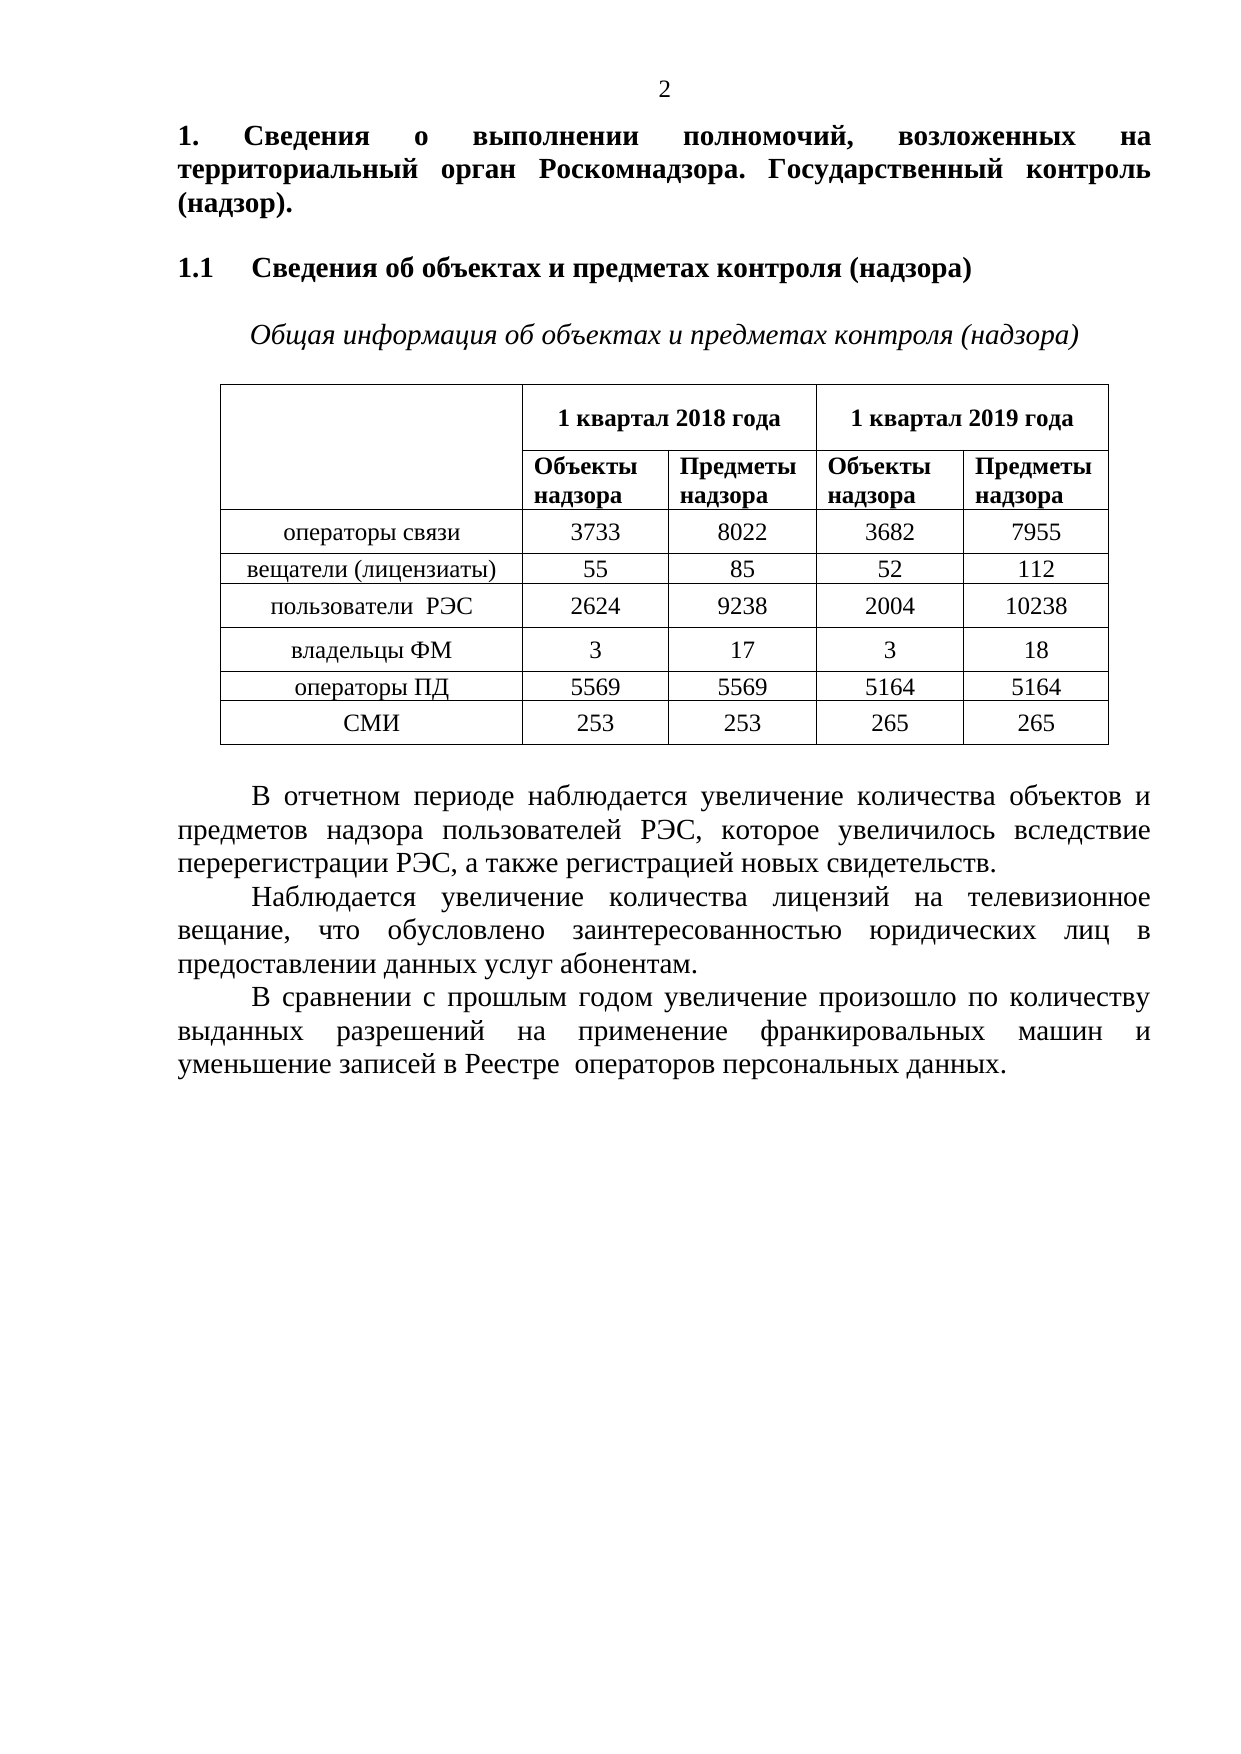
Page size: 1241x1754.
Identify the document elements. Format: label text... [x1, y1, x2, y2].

table_cell 5569 [523, 672, 668, 700]
table_cell 7955 [964, 510, 1108, 553]
table_cell 3682 [817, 510, 963, 553]
table_cell 3 [817, 628, 963, 671]
table_cell вещатели (лицензиаты) [221, 554, 522, 583]
table_cell 265 [817, 701, 963, 744]
table_cell 265 [964, 701, 1108, 744]
list Сведения об объектах и предметах контроля (надзора) [177, 250, 1152, 283]
table_cell 5569 [669, 672, 816, 700]
text Общая информация об объектах и предметах контроля (надзора) [177, 317, 1152, 351]
table_cell 8022 [669, 510, 816, 553]
table_cell 85 [669, 554, 816, 583]
table_cell 253 [523, 701, 668, 744]
table_cell Предметы надзора [669, 451, 816, 509]
table_cell 2004 [817, 584, 963, 627]
table_cell СМИ [221, 701, 522, 744]
table_cell операторы ПД [221, 672, 522, 700]
table_cell 52 [817, 554, 963, 583]
table_cell Объекты надзора [523, 451, 668, 509]
table_cell 112 [964, 554, 1108, 583]
table_cell владельцы ФМ [221, 628, 522, 671]
table_header 1 квартал 2018 года [523, 385, 816, 450]
table_cell 253 [669, 701, 816, 744]
table_cell 3 [523, 628, 668, 671]
table_cell 18 [964, 628, 1108, 671]
table_cell 3733 [523, 510, 668, 553]
text Наблюдается увеличение количества лицензий на телевизионное вещание, что обусловлено заинтересованностью юридических лиц в предоставлении данных услуг абонентам. [177, 879, 1152, 979]
text В сравнении с прошлым годом увеличение произошло по количеству выданных разрешений на применение франкировальных машин и уменьшение записей в Реестре операторов персональных данных. [177, 979, 1152, 1080]
table_header 1 квартал 2019 года [817, 385, 1108, 450]
table_cell 5164 [817, 672, 963, 700]
table_cell Предметы надзора [964, 451, 1108, 509]
text 1. Сведения о выполнении полномочий, возложенных на территориальный орган Роскомнадзора. Государственный контроль (надзор). [177, 118, 1152, 219]
table_cell 5164 [964, 672, 1108, 700]
table_header [221, 385, 522, 509]
table_cell пользователи РЭС [221, 584, 522, 627]
table_cell операторы связи [221, 510, 522, 553]
table_cell 10238 [964, 584, 1108, 627]
table_cell 2624 [523, 584, 668, 627]
table_cell 55 [523, 554, 668, 583]
text В отчетном периоде наблюдается увеличение количества объектов и предметов надзора пользователей РЭС, которое увеличилось вследствие перерегистрации РЭС, а также регистрацией новых свидетельств. [177, 778, 1152, 879]
table_cell 9238 [669, 584, 816, 627]
table_cell Объекты надзора [817, 451, 963, 509]
table_cell 17 [669, 628, 816, 671]
